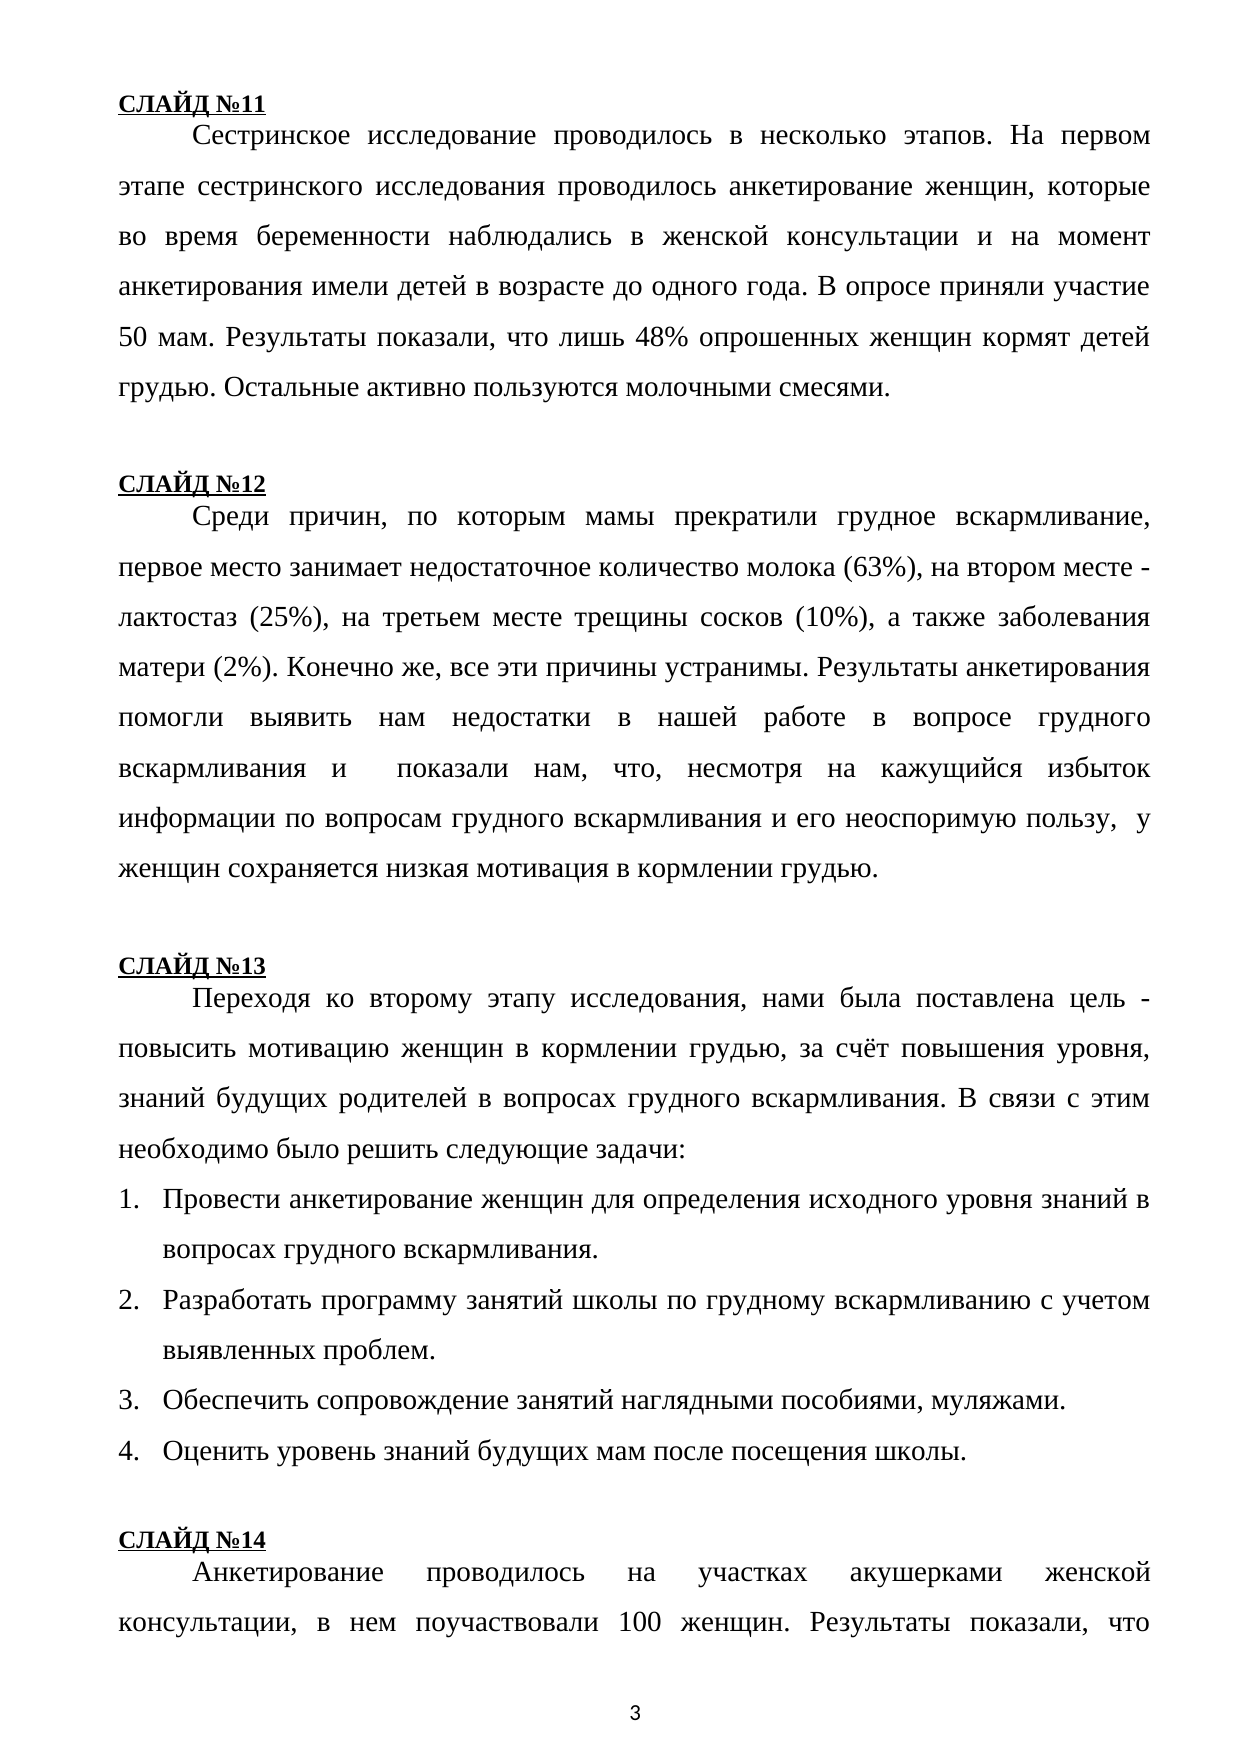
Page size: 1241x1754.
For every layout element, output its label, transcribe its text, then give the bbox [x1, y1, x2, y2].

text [118, 1554, 1152, 1638]
list Обеспечить сопровождение занятий наглядными пособиями, муляжами. [118, 1382, 1152, 1416]
list Разработать программу занятий школы по грудному вскармливанию с учетом выявленных проблем. [118, 1282, 1152, 1366]
text Слайд №12 [118, 469, 1152, 498]
list Оценить уровень знаний будущих мам после посещения школы. [118, 1433, 1152, 1466]
text Слайд №11 [118, 89, 1152, 117]
text Слайд №13 [118, 951, 1152, 980]
text Переходя ко второму этапу исследования, нами была поставлена цель - повысить мотивацию женщин в кормлении грудью, за счёт повышения уровня, знаний будущих родителей в вопросах грудного вскармливания. В связи с этим необходимо было решить следующие задачи: [118, 980, 1152, 1164]
text Слайд №14 [118, 1525, 1152, 1554]
text Сестринское исследование проводилось в несколько этапов. На первом этапе сестринского исследования проводилось анкетирование женщин, которые во время беременности наблюдались в женской консультации и на момент анкетирования имели детей в возрасте до одного года. В опросе приняли участие 50 мам. Результаты показали, что лишь 48% опрошенных женщин кормят детей грудью. Остальные активно пользуются молочными смесями. [118, 117, 1152, 402]
text Среди причин, по которым мамы прекратили грудное вскармливание, первое место занимает недостаточное количество молока (63%), на втором месте - лактостаз (25%), на третьем месте трещины сосков (10%), а также заболевания матери (2%). Конечно же, все эти причины устранимы. Результаты анкетирования помогли выявить нам недостатки в нашей работе в вопросе грудного вскармливания и показали нам, что, несмотря на кажущийся избыток информации по вопросам грудного вскармливания и его неоспоримую пользу, у женщин сохраняется низкая мотивация в кормлении грудью. [118, 498, 1152, 884]
list Провести анкетирование женщин для определения исходного уровня знаний в вопросах грудного вскармливания. [118, 1181, 1152, 1265]
